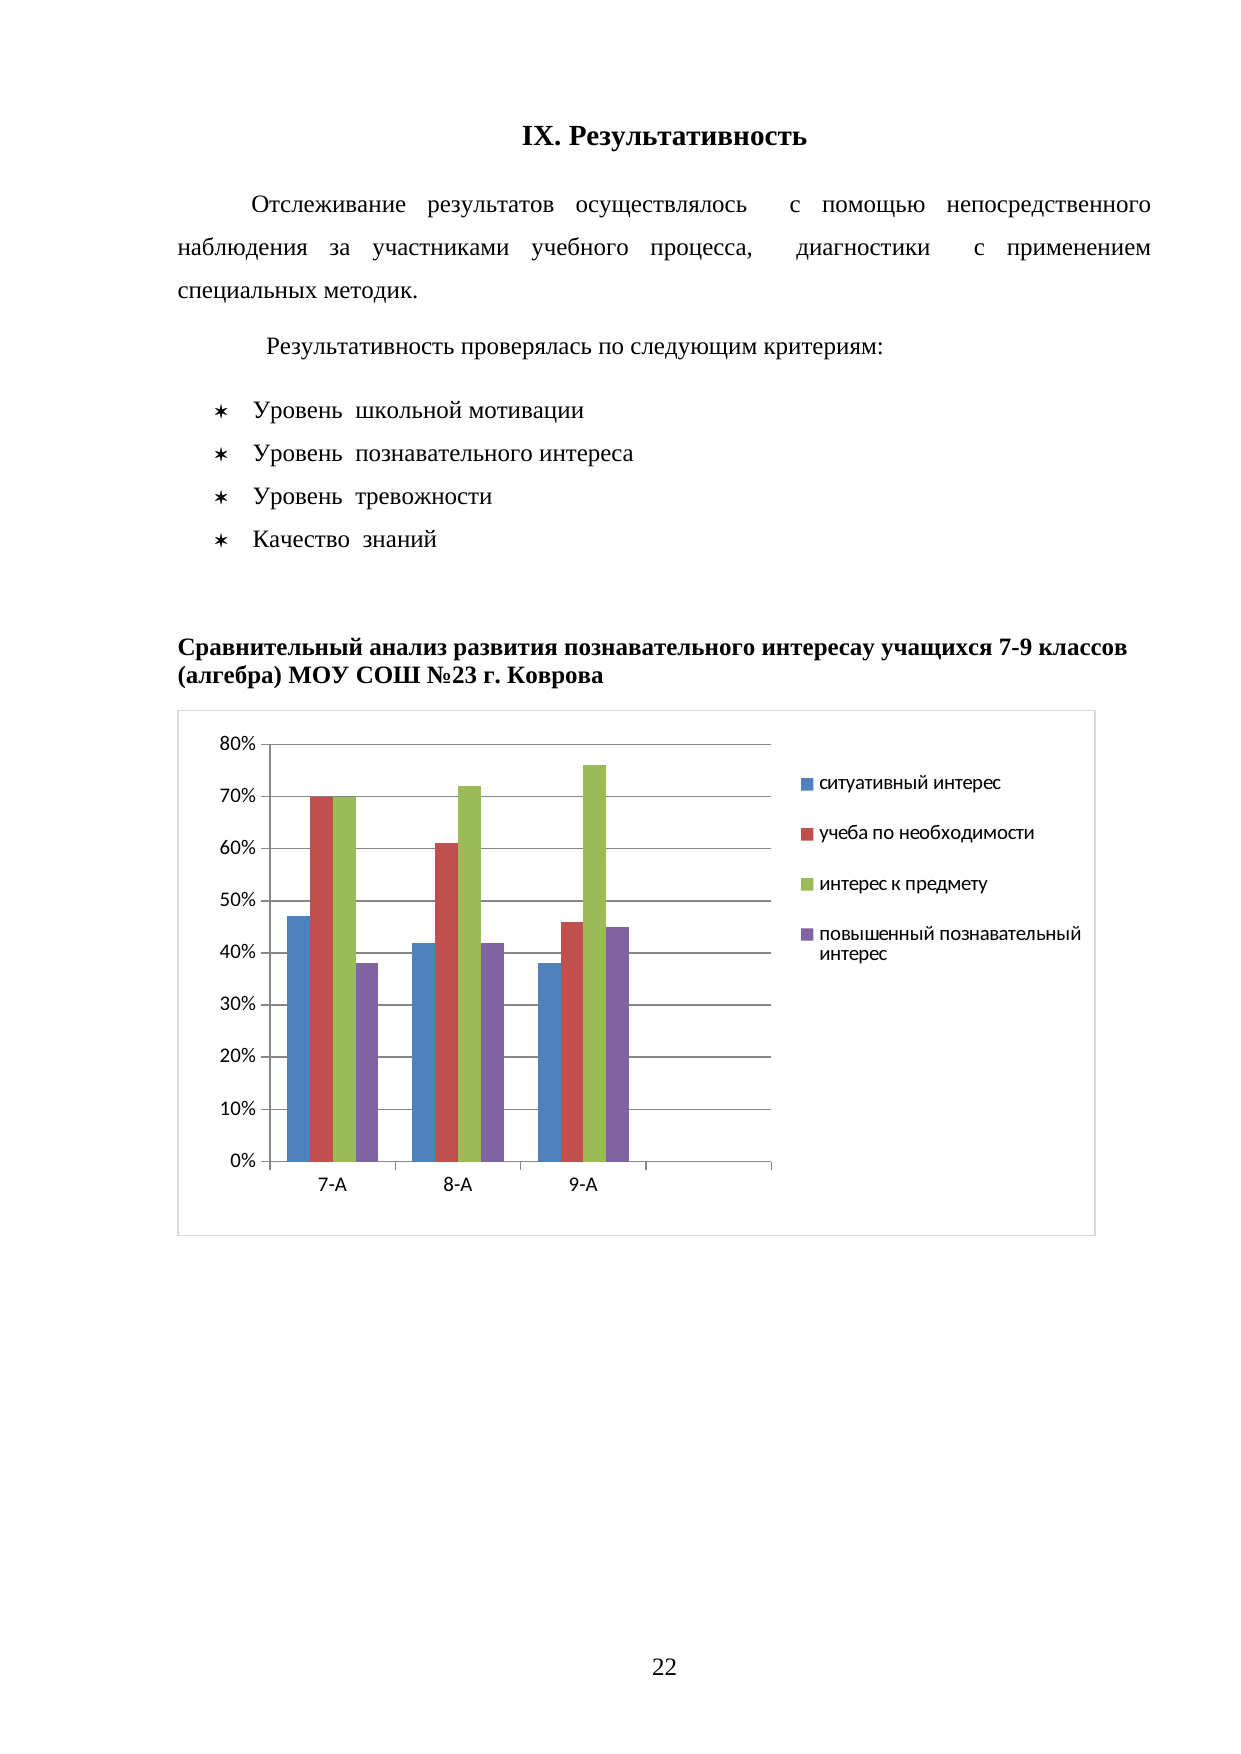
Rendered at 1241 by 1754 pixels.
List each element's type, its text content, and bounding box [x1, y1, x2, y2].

list Качество знаний [215, 524, 1152, 553]
text Отслеживание результатов осуществлялось с помощью непосредственного наблюдения за участниками учебного процесса, диагностики с применением специальных методик. [177, 189, 1152, 304]
list Уровень тревожности [215, 481, 1152, 510]
list Уровень школьной мотивации [215, 395, 1152, 424]
text Результативность проверялась по следующим критериям: [177, 331, 1152, 360]
text Сравнительный анализ развития познавательного интересау учащихся 7-9 классов (алгебра) МОУ СОШ №23 г. Коврова [177, 632, 1152, 689]
list Уровень познавательного интереса [215, 438, 1152, 467]
text IX. Результативность [177, 118, 1152, 152]
